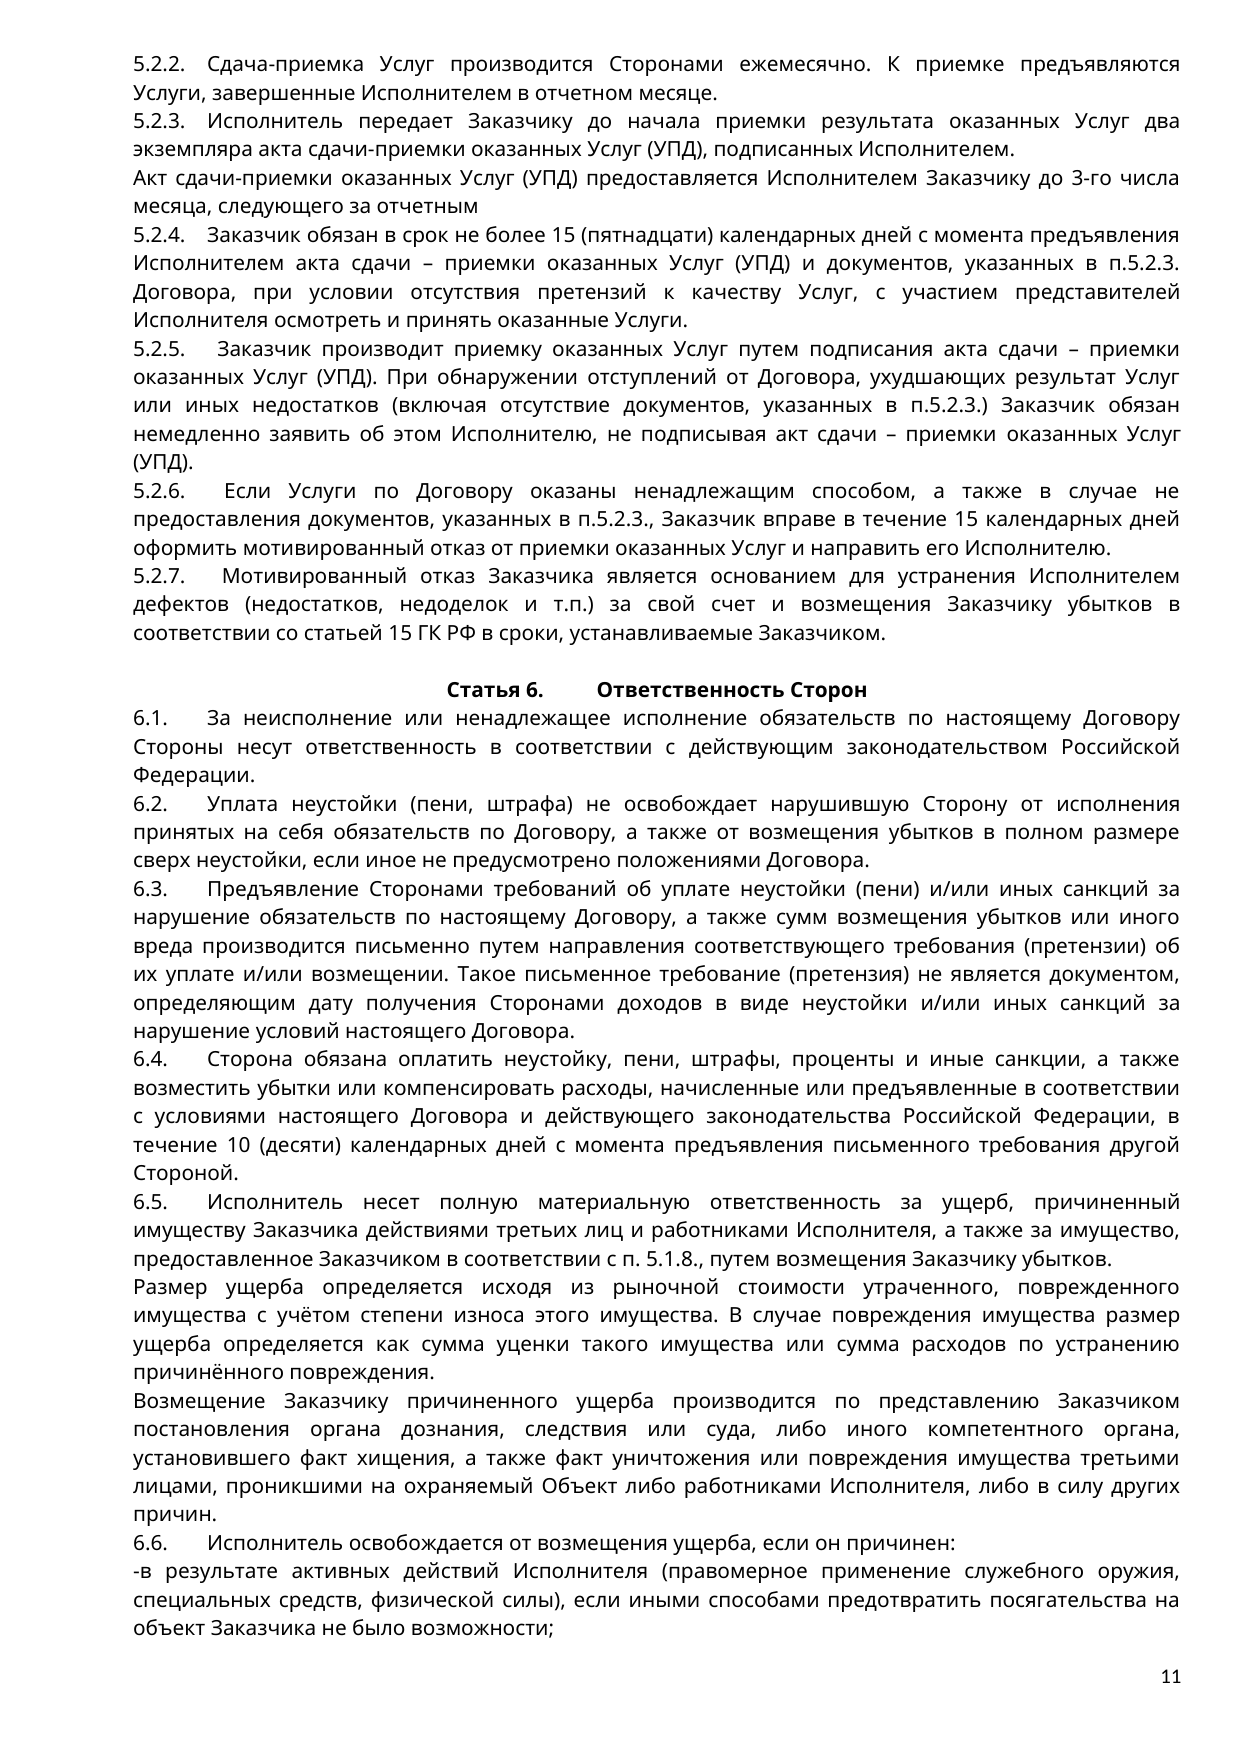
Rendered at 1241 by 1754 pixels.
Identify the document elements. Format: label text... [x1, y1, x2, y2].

text Размер ущерба определяется исходя из рыночной стоимости утраченного, поврежденного имущества с учётом степени износа этого имущества. В случае повреждения имущества размер ущерба определяется как сумма уценки такого имущества или сумма расходов по устранению причинённого повреждения. [133, 1272, 1181, 1386]
list Сдача-приемка Услуг производится Сторонами ежемесячно. К приемке предъявляются Услуги, завершенные Исполнителем в отчетном месяце. [133, 49, 1181, 106]
list Заказчик обязан в срок не более 15 (пятнадцати) календарных дней с момента предъявления Исполнителем акта сдачи – приемки оказанных Услуг (УПД) и документов, указанных в п.5.2.3. Договора, при условии отсутствия претензий к качеству Услуг, с участием представителей Исполнителя осмотреть и принять оказанные Услуги. [133, 220, 1181, 334]
list Сторона обязана оплатить неустойку, пени, штрафы, проценты и иные санкции, а также возместить убытки или компенсировать расходы, начисленные или предъявленные в соответствии с условиями настоящего Договора и действующего законодательства Российской Федерации, в течение 10 (десяти) календарных дней с момента предъявления письменного требования другой Стороной. [133, 1044, 1181, 1187]
list Уплата неустойки (пени, штрафа) не освобождает нарушившую Сторону от исполнения принятых на себя обязательств по Договору, а также от возмещения убытков в полном размере сверх неустойки, если иное не предусмотрено положениями Договора. [133, 789, 1181, 874]
list Исполнитель освобождается от возмещения ущерба, если он причинен: [133, 1528, 1181, 1556]
list Мотивированный отказ Заказчика является основанием для устранения Исполнителем дефектов (недостатков, недоделок и т.п.) за свой счет и возмещения Заказчику убытков в соответствии со статьей 15 ГК РФ в сроки, устанавливаемые Заказчиком. [133, 561, 1181, 646]
text -в результате активных действий Исполнителя (правомерное применение служебного оружия, специальных средств, физической силы), если иными способами предотвратить посягательства на объект Заказчика не было возможности; [133, 1556, 1181, 1642]
list Исполнитель несет полную материальную ответственность за ущерб, причиненный имуществу Заказчика действиями третьих лиц и работниками Исполнителя, а также за имущество, предоставленное Заказчиком в соответствии с п. 5.1.8., путем возмещения Заказчику убытков. [133, 1187, 1181, 1272]
list Заказчик производит приемку оказанных Услуг путем подписания акта сдачи – приемки оказанных Услуг (УПД). При обнаружении отступлений от Договора, ухудшающих результат Услуг или иных недостатков (включая отсутствие документов, указанных в п.5.2.3.) Заказчик обязан немедленно заявить об этом Исполнителю, не подписывая акт сдачи – приемки оказанных Услуг (УПД). [133, 334, 1181, 476]
text Возмещение Заказчику причиненного ущерба производится по представлению Заказчиком постановления органа дознания, следствия или суда, либо иного компетентного органа, установившего факт хищения, а также факт уничтожения или повреждения имущества третьими лицами, проникшими на охраняемый Объект либо работниками Исполнителя, либо в силу других причин. [133, 1386, 1181, 1528]
list За неисполнение или ненадлежащее исполнение обязательств по настоящему Договору Стороны несут ответственность в соответствии с действующим законодательством Российской Федерации. [133, 703, 1181, 789]
list Исполнитель передает Заказчику до начала приемки результата оказанных Услуг два экземпляра акта сдачи-приемки оказанных Услуг (УПД), подписанных Исполнителем. [133, 106, 1181, 163]
text Акт сдачи-приемки оказанных Услуг (УПД) предоставляется Исполнителем Заказчику до 3-го числа месяца, следующего за отчетным [133, 163, 1181, 220]
list Ответственность Сторон [133, 675, 1181, 703]
list Предъявление Сторонами требований об уплате неустойки (пени) и/или иных санкций за нарушение обязательств по настоящему Договору, а также сумм возмещения убытков или иного вреда производится письменно путем направления соответствующего требования (претензии) об их уплате и/или возмещении. Такое письменное требование (претензия) не является документом, определяющим дату получения Сторонами доходов в виде неустойки и/или иных санкций за нарушение условий настоящего Договора. [133, 874, 1181, 1044]
list Если Услуги по Договору оказаны ненадлежащим способом, а также в случае не предоставления документов, указанных в п.5.2.3., Заказчик вправе в течение 15 календарных дней оформить мотивированный отказ от приемки оказанных Услуг и направить его Исполнителю. [133, 476, 1181, 561]
